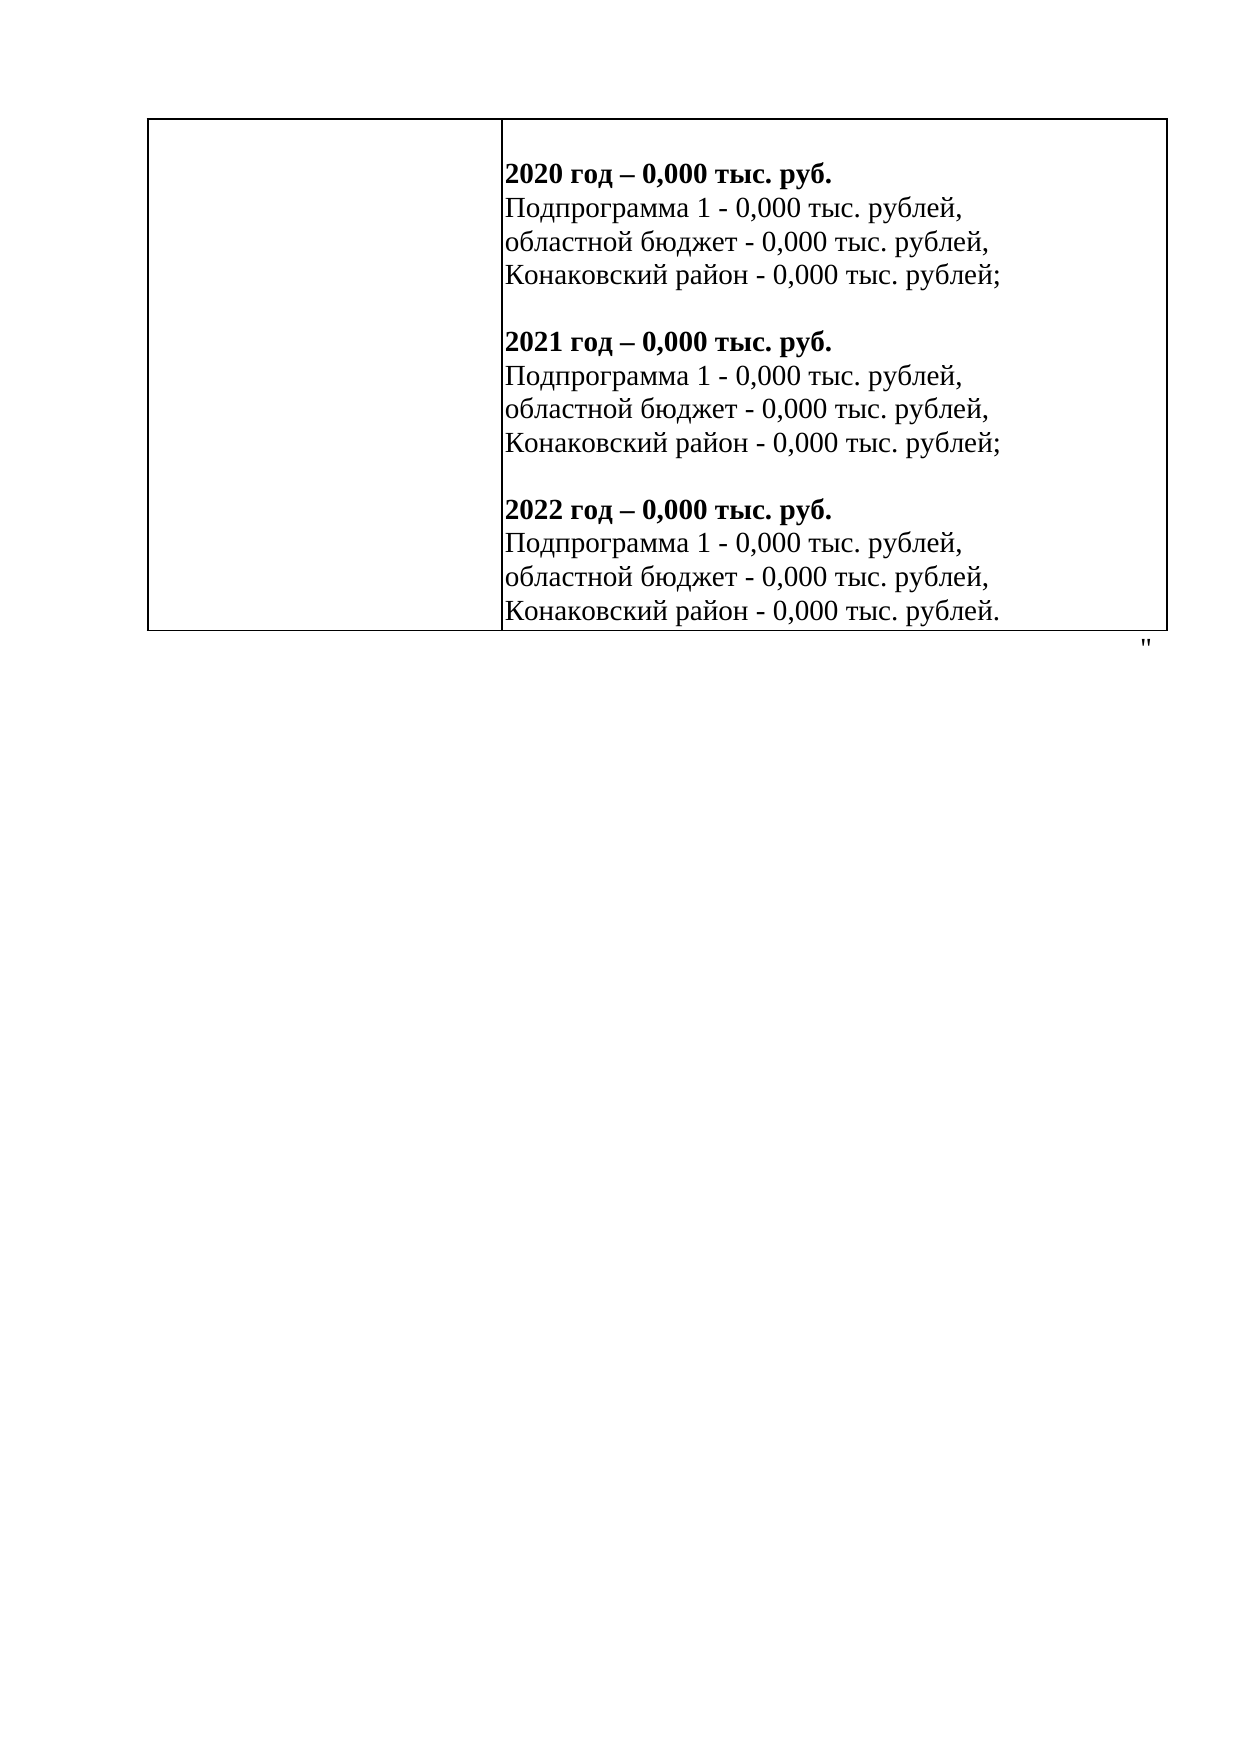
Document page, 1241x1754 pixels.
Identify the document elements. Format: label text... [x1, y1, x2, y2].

table_cell [149, 120, 501, 630]
text " [177, 631, 1152, 664]
table_cell 2020 год – 0,000 тыс. руб. Подпрограмма 1 - 0,000 тыс. рублей, областной бюджет - 0,000 тыс. рублей, Конаковский район - 0,000 тыс. рублей; 2021 год – 0,000 тыс. руб. Подпрограмма 1 - 0,000 тыс. рублей, областной бюджет - 0,000 тыс. рублей, Конаковский район - 0,000 тыс. рублей; 2022 год – 0,000 тыс. руб. Подпрограмма 1 - 0,000 тыс. рублей, областной бюджет - 0,000 тыс. рублей, Конаковский район - 0,000 тыс. рублей. [503, 120, 1166, 630]
